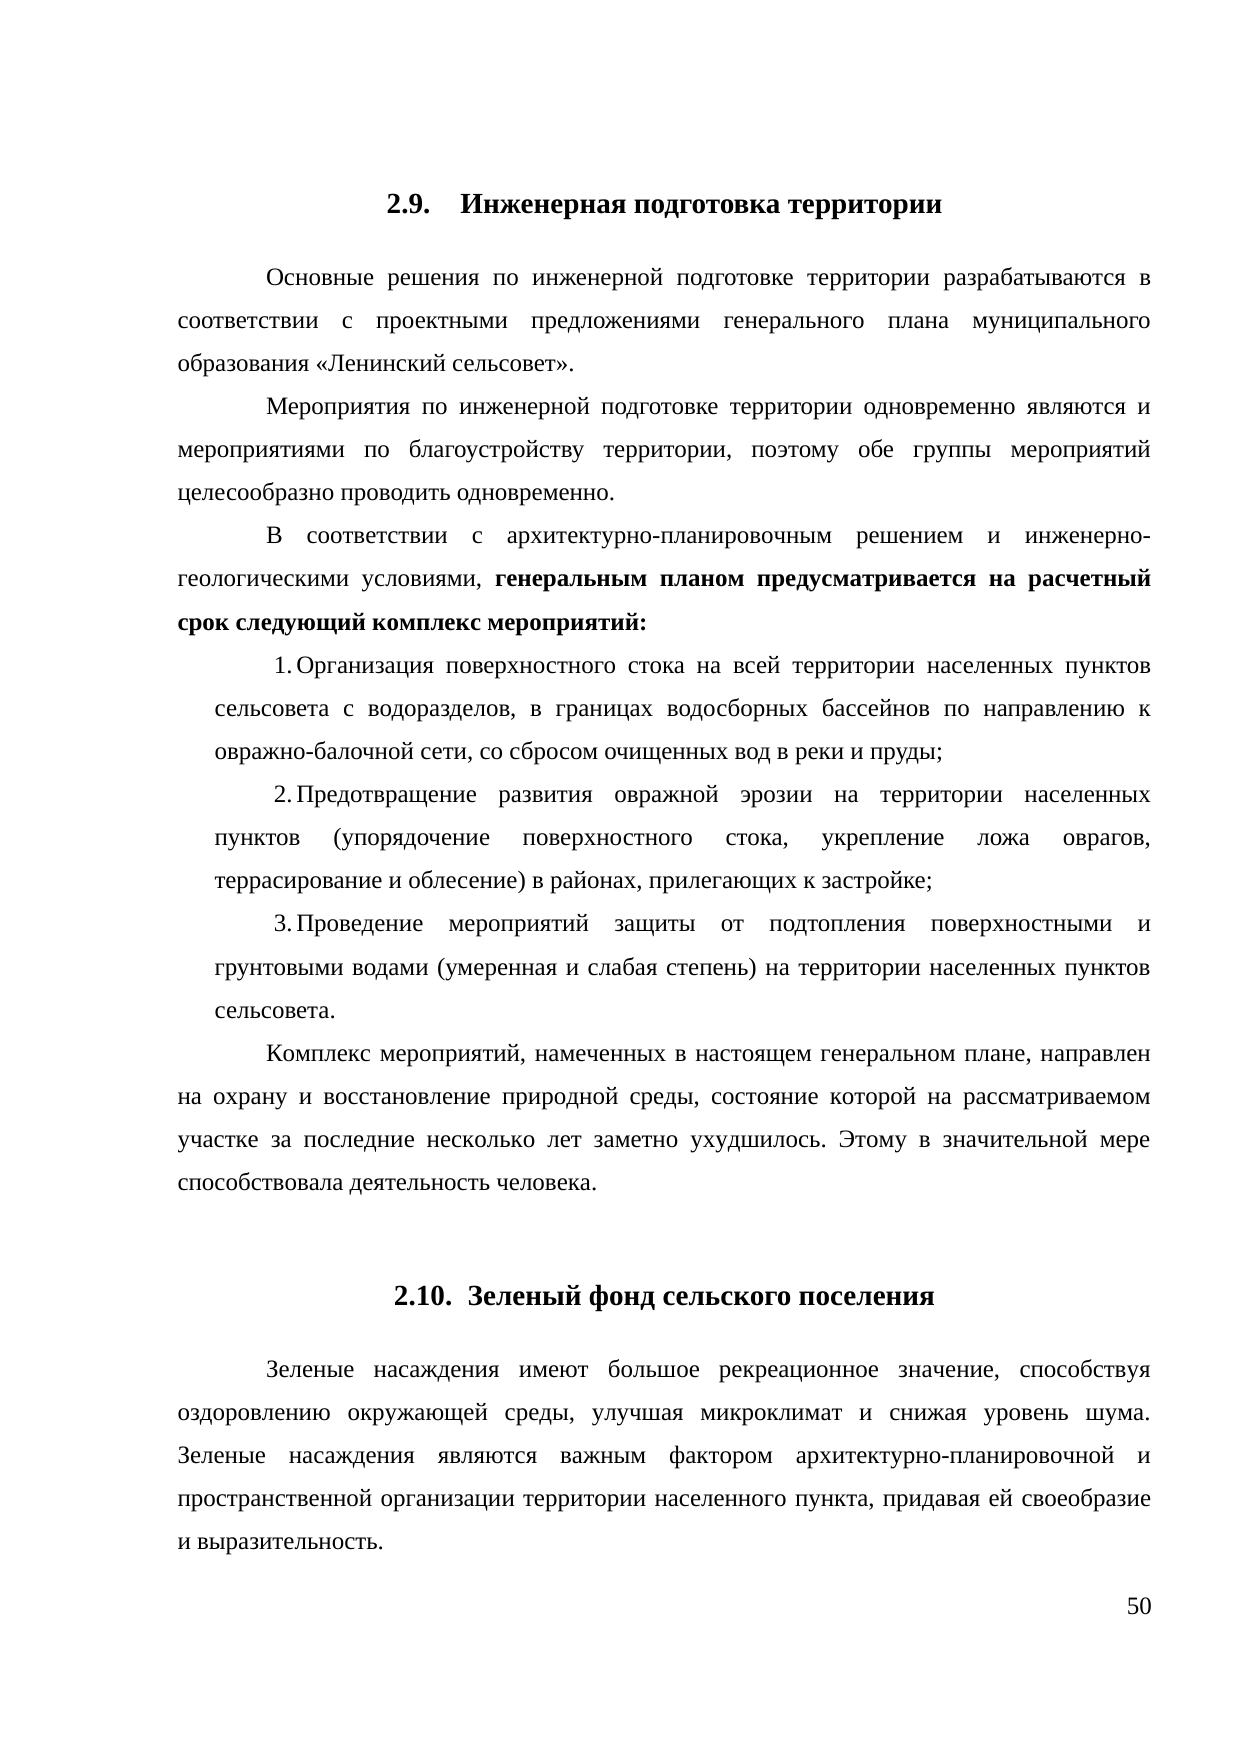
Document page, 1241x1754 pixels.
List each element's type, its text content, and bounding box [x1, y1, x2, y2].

subtitle Инженерная подготовка территории [177, 186, 1152, 220]
text В соответствии с архитектурно-планировочным решением и инженерно-геологическими условиями, генеральным планом предусматривается на расчетный срок следующий комплекс мероприятий: [177, 520, 1152, 635]
list Проведение мероприятий защиты от подтопления поверхностными и грунтовыми водами (умеренная и слабая степень) на территории населенных пунктов сельсовета. [214, 908, 1152, 1023]
text Основные решения по инженерной подготовке территории разрабатываются в соответствии с проектными предложениями генерального плана муниципального образования «Ленинский сельсовет». [177, 262, 1152, 377]
list Организация поверхностного стока на всей территории населенных пунктов сельсовета с водоразделов, в границах водосборных бассейнов по направлению к овражно-балочной сети, со сбросом очищенных вод в реки и пруды; [214, 650, 1152, 765]
text Зеленые насаждения имеют большое рекреационное значение, способствуя оздоровлению окружающей среды, улучшая микроклимат и снижая уровень шума. Зеленые насаждения являются важным фактором архитектурно-планировочной и пространственной организации территории населенного пункта, придавая ей своеобразие и выразительность. [177, 1354, 1152, 1555]
text Мероприятия по инженерной подготовке территории одновременно являются и мероприятиями по благоустройству территории, поэтому обе группы мероприятий целесообразно проводить одновременно. [177, 391, 1152, 506]
subtitle Зеленый фонд сельского поселения [177, 1278, 1152, 1312]
list Предотвращение развития овражной эрозии на территории населенных пунктов (упорядочение поверхностного стока, укрепление ложа оврагов, террасирование и облесение) в районах, прилегающих к застройке; [214, 779, 1152, 894]
text Комплекс мероприятий, намеченных в настоящем генеральном плане, направлен на охрану и восстановление природной среды, состояние которой на рассматриваемом участке за последние несколько лет заметно ухудшилось. Этому в значительной мере способствовала деятельность человека. [177, 1038, 1152, 1196]
